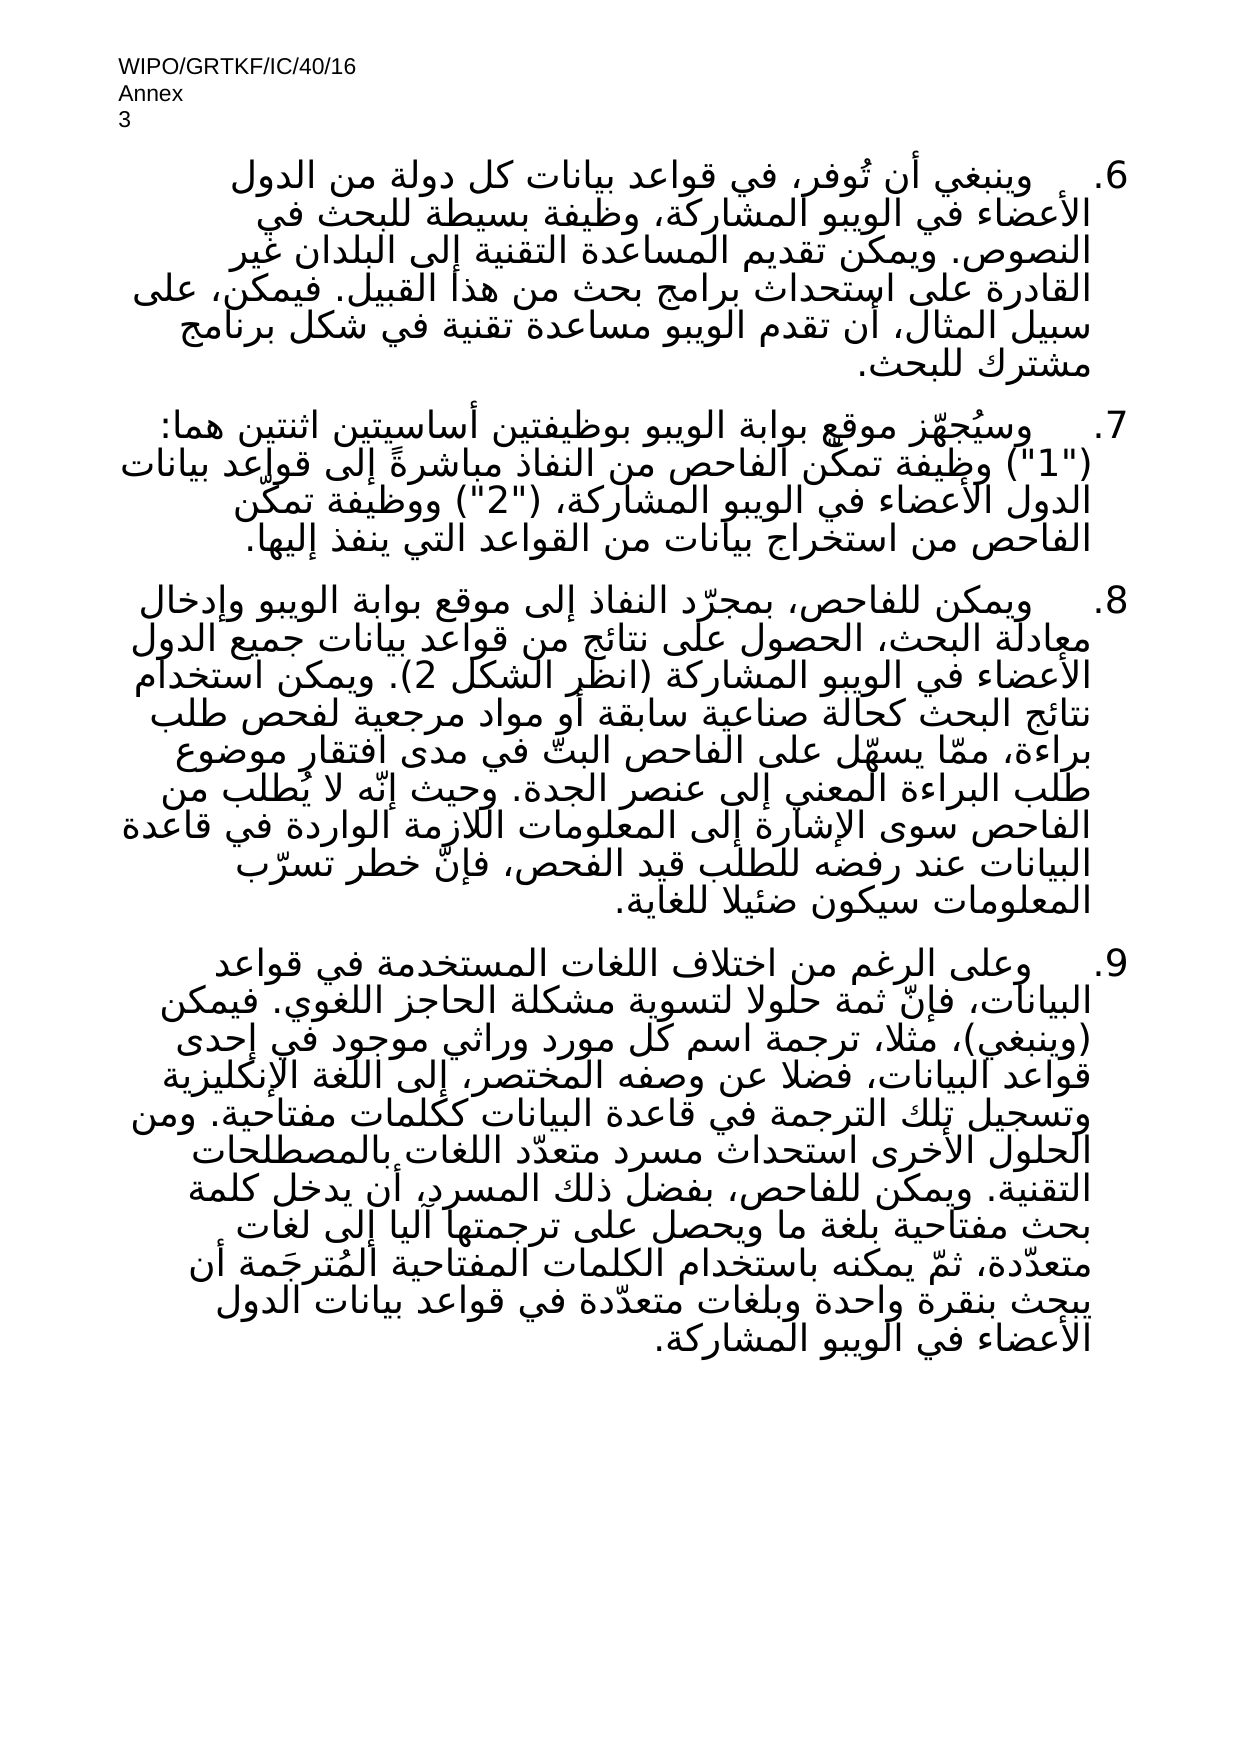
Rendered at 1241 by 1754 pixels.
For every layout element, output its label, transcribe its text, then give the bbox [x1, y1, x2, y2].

list وينبغي أن تُوفر، في قواعد بيانات كل دولة من الدول الأعضاء في الويبو المشاركة، وظيفة بسيطة للبحث في النصوص. ويمكن تقديم المساعدة التقنية إلى البلدان غير القادرة على استحداث برامج بحث من هذا القبيل. فيمكن، على سبيل المثال، أن تقدم الويبو مساعدة تقنية في شكل برنامج مشترك للبحث. [118, 158, 1092, 383]
list وسيُجهّز موقع بوابة الويبو بوظيفتين أساسيتين اثنتين هما: ("1") وظيفة تمكّن الفاحص من النفاذ مباشرةً إلى قواعد بيانات الدول الأعضاء في الويبو المشاركة، ("2") ووظيفة تمكّن الفاحص من استخراج بيانات من القواعد التي ينفذ إليها. [118, 408, 1092, 558]
list ويمكن للفاحص، بمجرّد النفاذ إلى موقع بوابة الويبو وإدخال معادلة البحث، الحصول على نتائج من قواعد بيانات جميع الدول الأعضاء في الويبو المشاركة (انظر الشكل 2). ويمكن استخدام نتائج البحث كحالة صناعية سابقة أو مواد مرجعية لفحص طلب براءة، ممّا يسهّل على الفاحص البتّ في مدى افتقار موضوع طلب البراءة المعني إلى عنصر الجدة. وحيث إنّه لا يُطلب من الفاحص سوى الإشارة إلى المعلومات اللازمة الواردة في قاعدة البيانات عند رفضه للطلب قيد الفحص، فإنّ خطر تسرّب المعلومات سيكون ضئيلا للغاية. [118, 583, 1092, 921]
list وعلى الرغم من اختلاف اللغات المستخدمة في قواعد البيانات، فإنّ ثمة حلولا لتسوية مشكلة الحاجز اللغوي. فيمكن (وينبغي)، مثلا، ترجمة اسم كل مورد وراثي موجود في إحدى قواعد البيانات، فضلا عن وصفه المختصر، إلى اللغة الإنكليزية وتسجيل تلك الترجمة في قاعدة البيانات ككلمات مفتاحية. ومن الحلول الأخرى استحداث مسرد متعدّد اللغات بالمصطلحات التقنية. ويمكن للفاحص، بفضل ذلك المسرد، أن يدخل كلمة بحث مفتاحية بلغة ما ويحصل على ترجمتها آليا إلى لغات متعدّدة، ثمّ يمكنه باستخدام الكلمات المفتاحية المُترجَمة أن يبحث بنقرة واحدة وبلغات متعدّدة في قواعد بيانات الدول الأعضاء في الويبو المشاركة. [118, 946, 1092, 1358]
